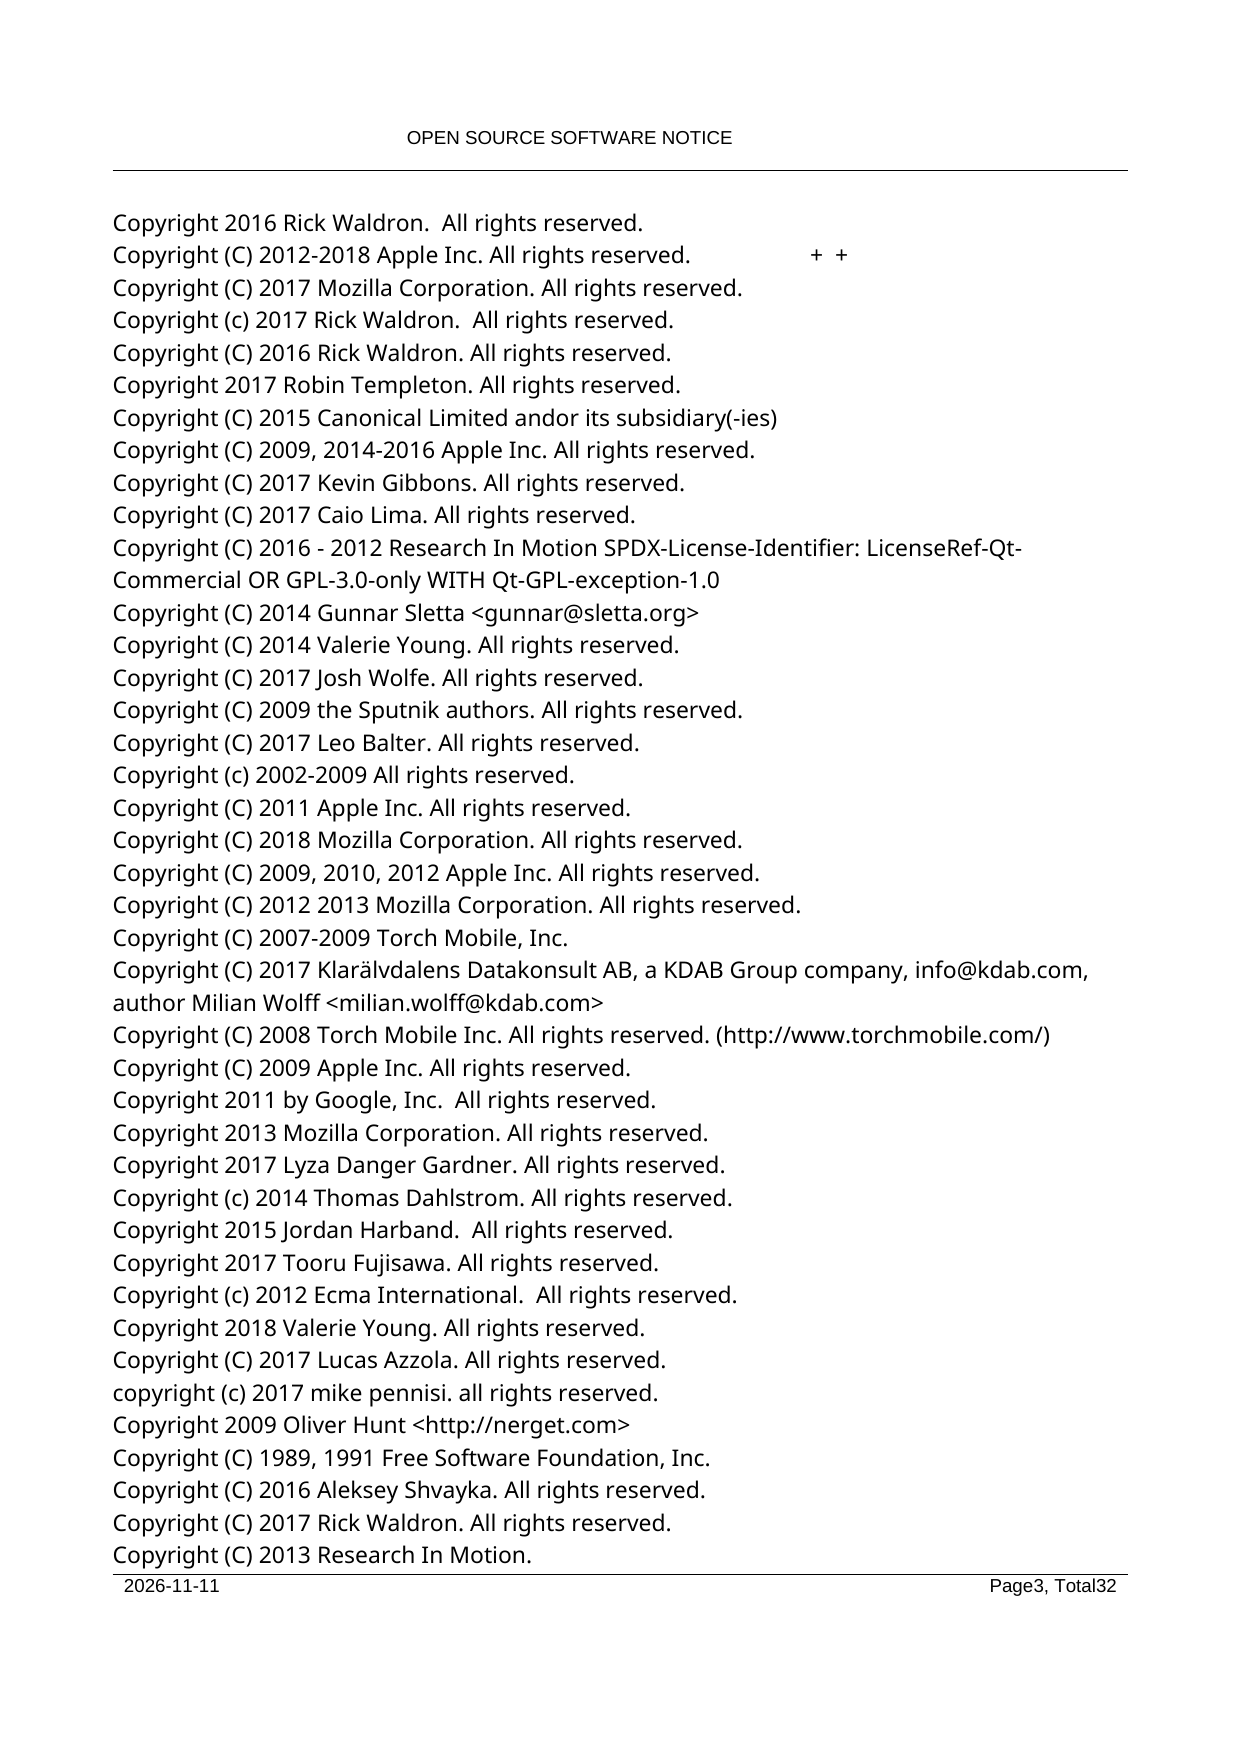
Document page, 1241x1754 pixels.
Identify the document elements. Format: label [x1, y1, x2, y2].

text [112, 206, 1128, 1571]
